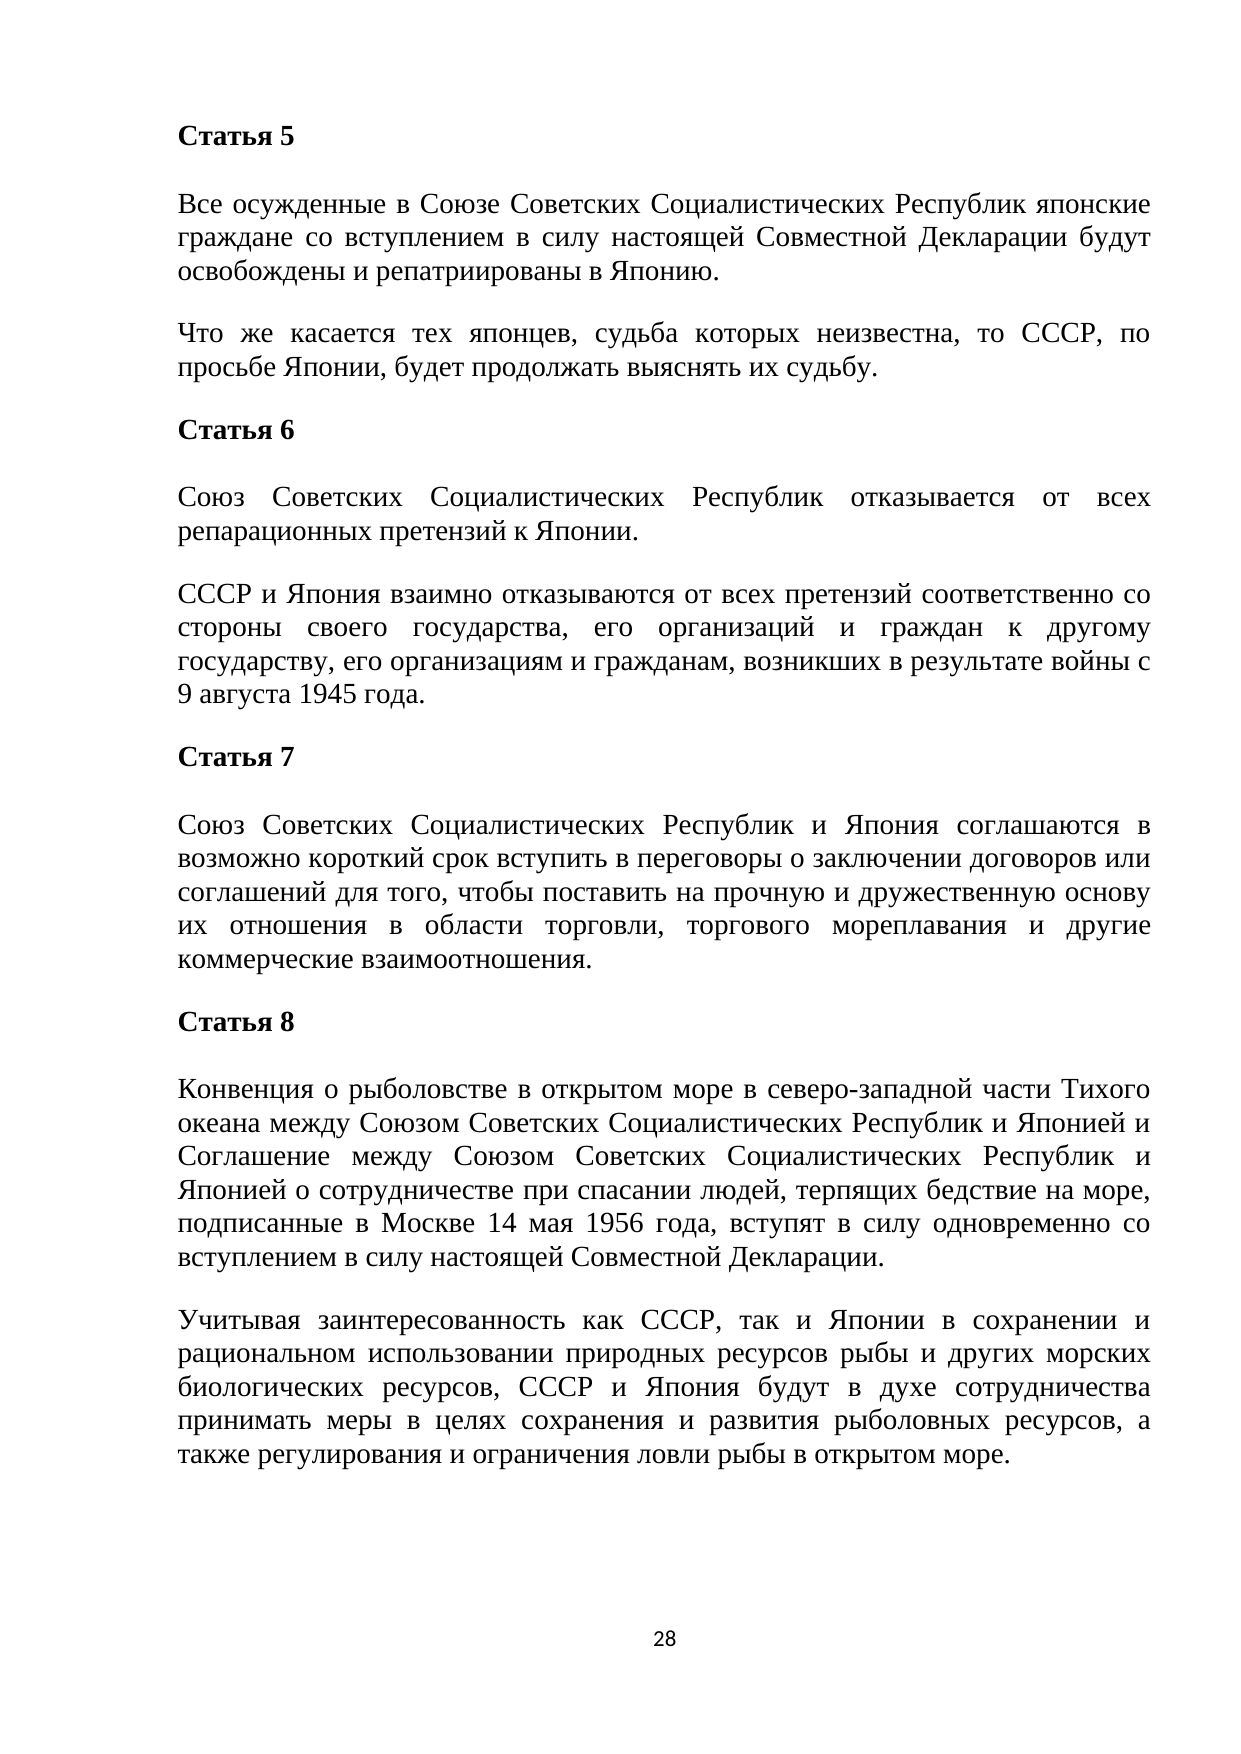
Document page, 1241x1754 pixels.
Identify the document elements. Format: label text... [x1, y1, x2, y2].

text Союз Советских Социалистических Республик отказывается от всех репарационных претензий к Японии. [177, 479, 1152, 547]
text Учитывая заинтересованность как СССР, так и Японии в сохранении и рациональном использовании природных ресурсов рыбы и других морских биологических ресурсов, СССР и Япония будут в духе сотрудничества принимать меры в целях сохранения и развития рыболовных ресурсов, а также регулирования и ограничения ловли рыбы в открытом море. [177, 1302, 1152, 1469]
text Конвенция о рыболовстве в открытом море в северо-западной части Тихого океана между Союзом Советских Социалистических Республик и Японией и Соглашение между Союзом Советских Социалистических Республик и Японией о сотрудничестве при спасании людей, терпящих бедствие на море, подписанные в Москве 14 мая 1956 года, вступят в силу одновременно со вступлением в силу настоящей Совместной Декларации. [177, 1071, 1152, 1273]
text Что же касается тех японцев, судьба которых неизвестна, то СССР, по просьбе Японии, будет продолжать выяснять их судьбу. [177, 316, 1152, 383]
subtitle Статья 7 [177, 739, 1152, 773]
subtitle Статья 8 [177, 1004, 1152, 1037]
text Союз Советских Социалистических Республик и Япония соглашаются в возможно короткий срок вступить в переговоры о заключении договоров или соглашений для того, чтобы поставить на прочную и дружественную основу их отношения в области торговли, торгового мореплавания и другие коммерческие взаимоотношения. [177, 807, 1152, 974]
subtitle Статья 6 [177, 412, 1152, 445]
text Все осужденные в Союзе Советских Социалистических Республик японские граждане со вступлением в силу настоящей Совместной Декларации будут освобождены и репатриированы в Японию. [177, 186, 1152, 286]
subtitle Статья 5 [177, 118, 1152, 152]
text СССР и Япония взаимно отказываются от всех претензий соответственно со стороны своего государства, его организаций и граждан к другому государству, его организациям и гражданам, возникших в результате войны с 9 августа 1945 года. [177, 576, 1152, 710]
